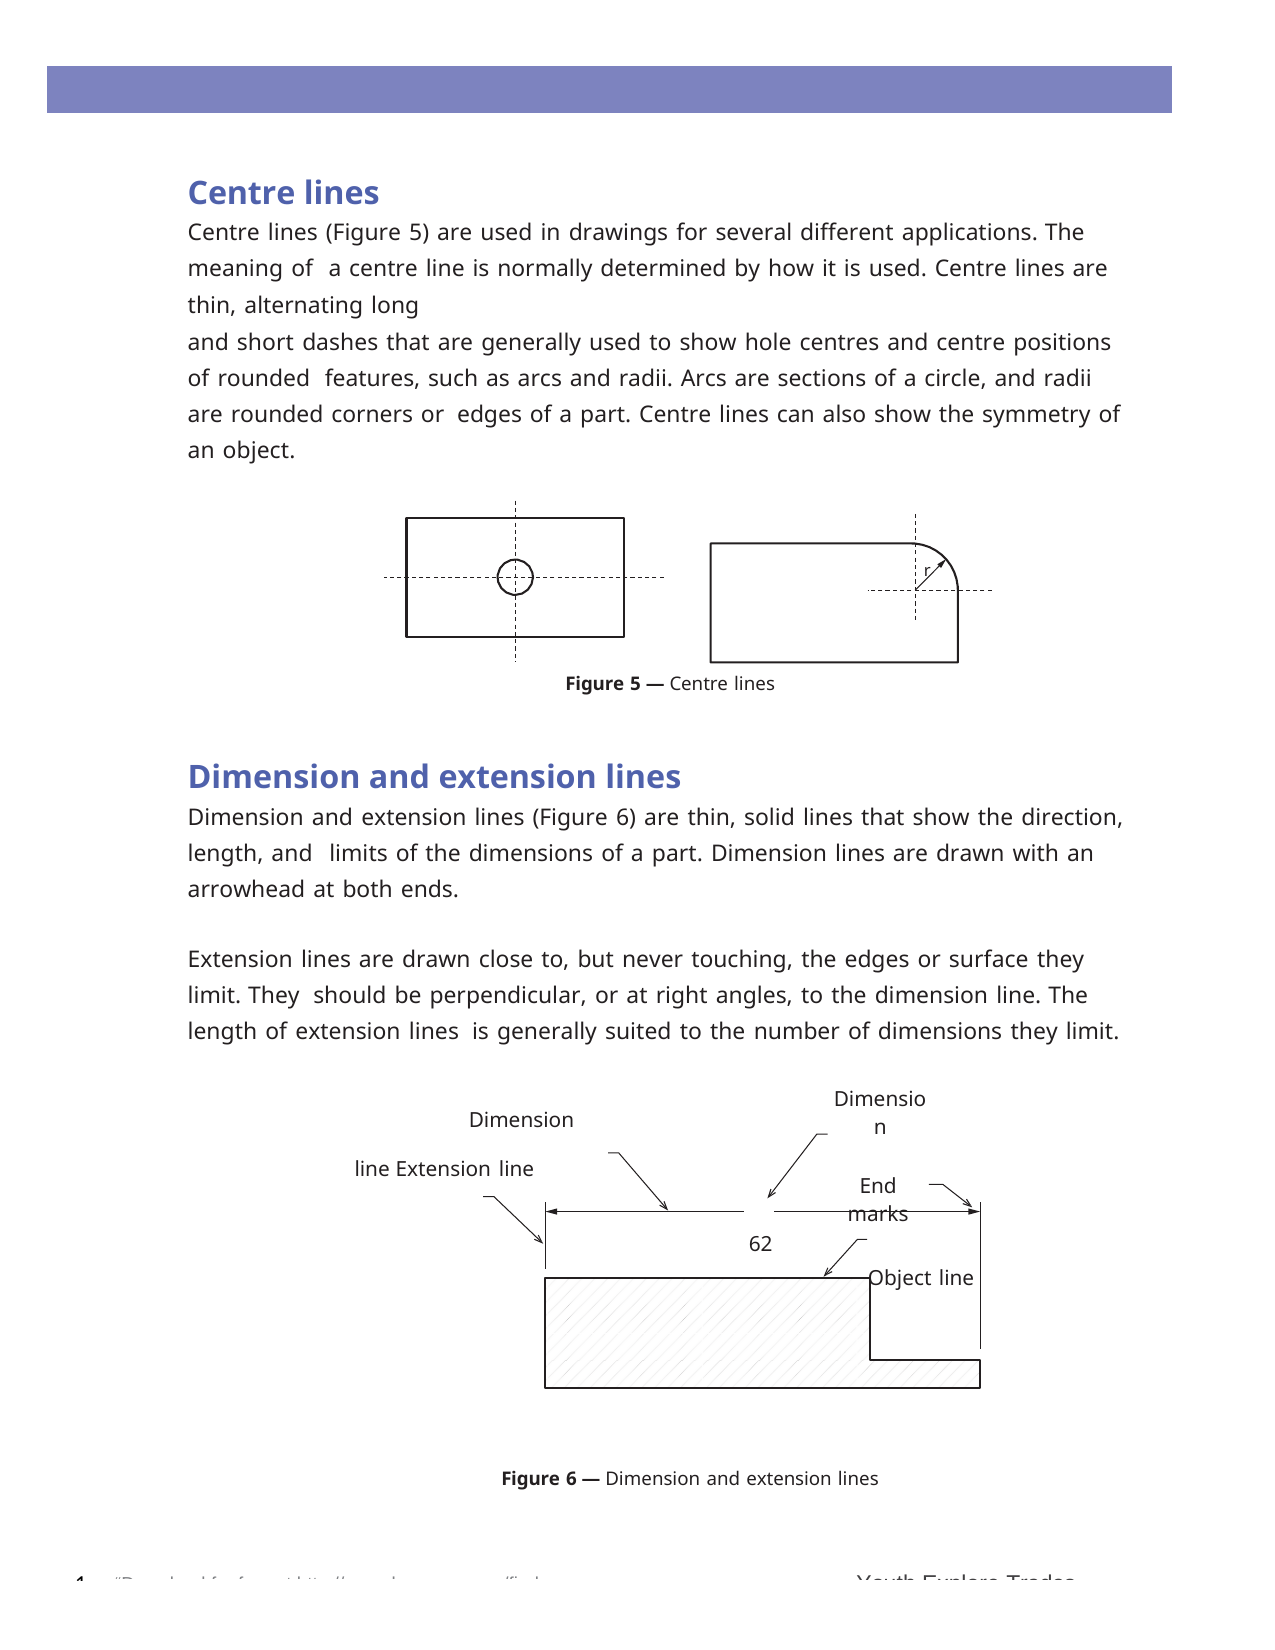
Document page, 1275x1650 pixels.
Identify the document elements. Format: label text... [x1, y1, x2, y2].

subtitle Dimension and extension lines [187, 754, 1183, 798]
text Figure 5 — Centre lines [498, 670, 842, 696]
text 62 [748, 1229, 1183, 1258]
text Dimension line Extension line [354, 1105, 603, 1183]
picture [546, 1279, 979, 1387]
text and short dashes that are generally used to show hole centres and centre positions of rounded features, such as arcs and radii. Arcs are sections of a circle, and radii are rounded corners or edges of a part. Centre lines can also show the symmetry of an object. [187, 326, 1130, 466]
text Dimension and extension lines (Figure 6) are thin, solid lines that show the direction, length, and limits of the dimensions of a part. Dimension lines are drawn with an arrowhead at both ends. [187, 801, 1151, 904]
text End marks [826, 1171, 929, 1228]
text Figure 6 — Dimension and extension lines [501, 1466, 1183, 1491]
text Extension lines are drawn close to, but never touching, the edges or surface they limit. They should be perpendicular, or at right angles, to the dimension line. The length of extension lines is generally suited to the number of dimensions they limit. [187, 943, 1130, 1047]
text Dimension [829, 1084, 930, 1141]
text Object line [658, 1263, 1183, 1291]
subtitle Centre lines [187, 170, 1183, 214]
text Centre lines (Figure 5) are used in drawings for several different applications. The meaning of a centre line is normally determined by how it is used. Centre lines are thin, alternating long [187, 216, 1109, 320]
